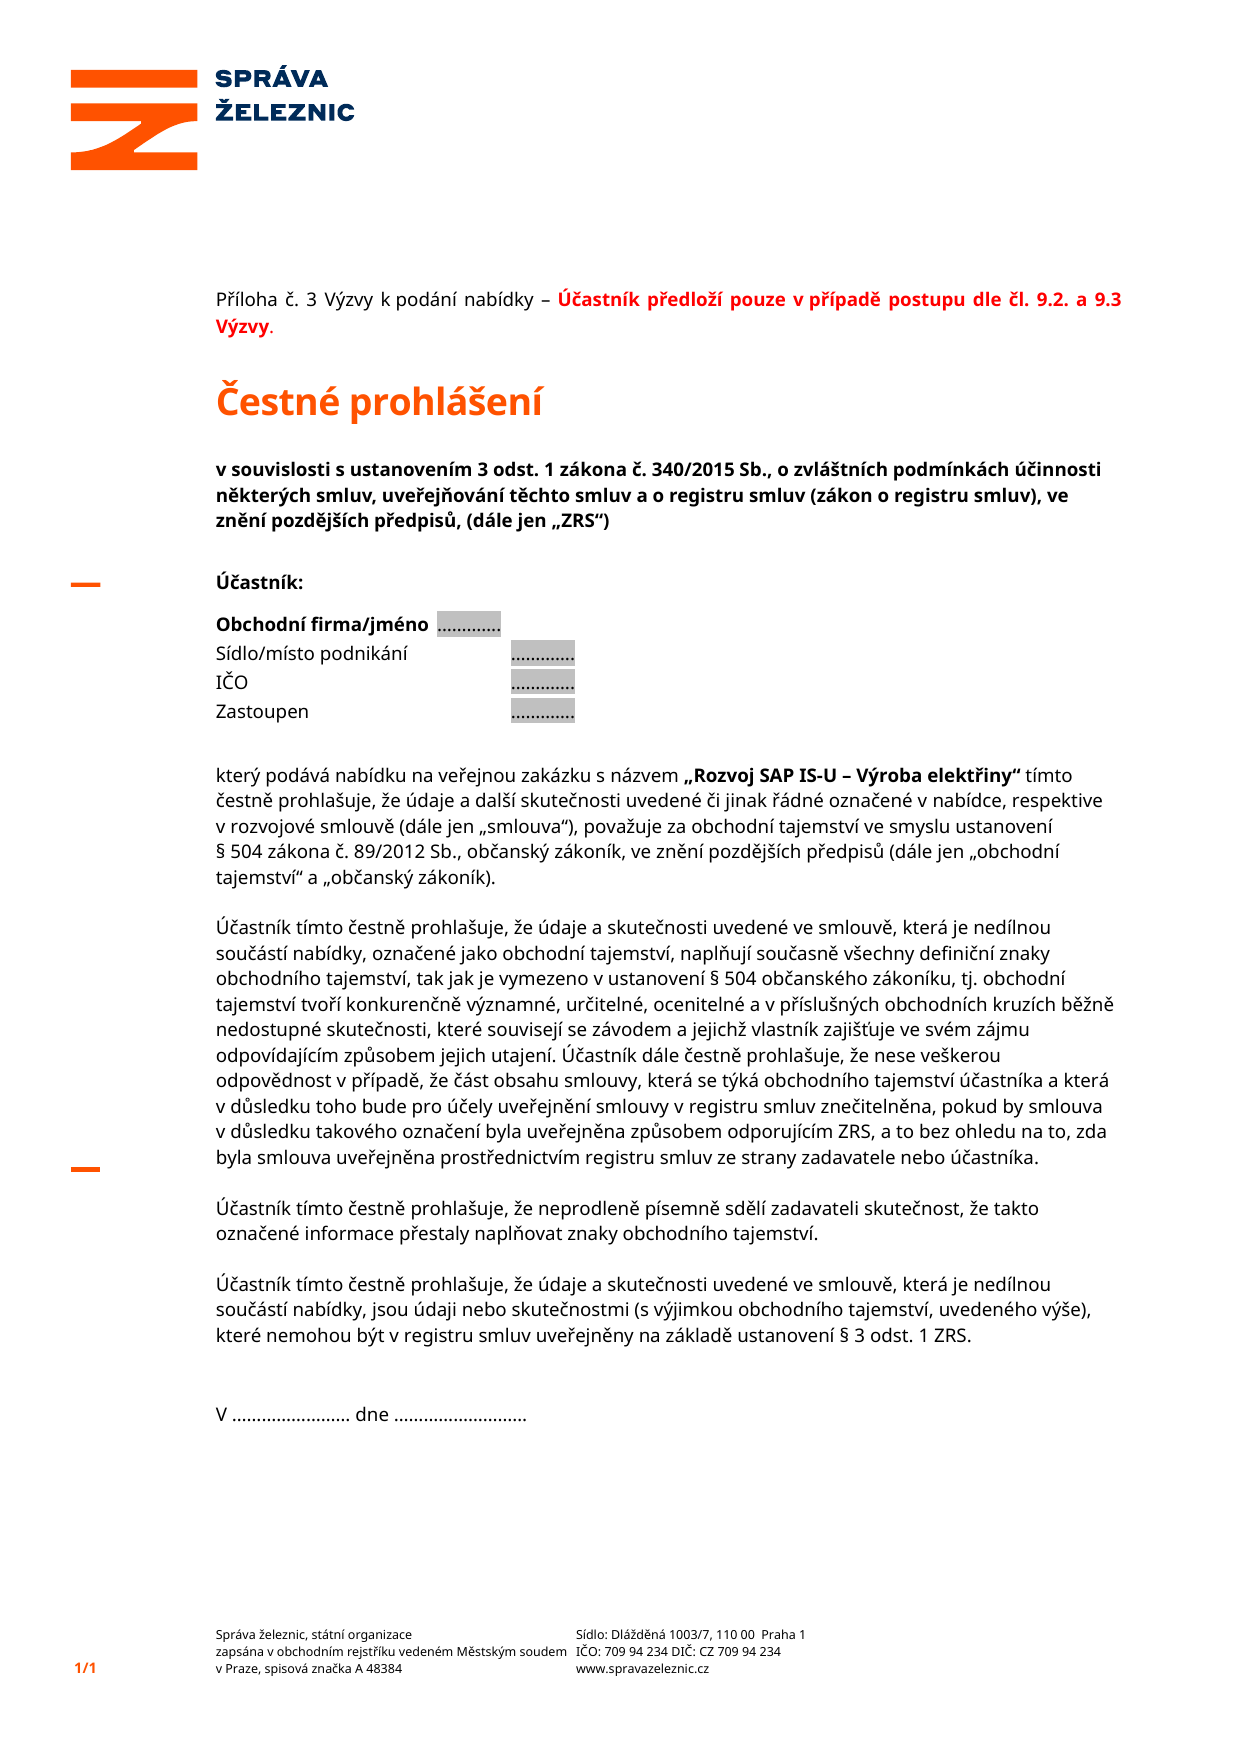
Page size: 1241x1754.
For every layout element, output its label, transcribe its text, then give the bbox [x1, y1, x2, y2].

text Sídlo/místo podnikání …………. [216, 637, 1122, 666]
text Obchodní firma/jméno …………. [216, 608, 1122, 637]
text Účastník tímto čestně prohlašuje, že neprodleně písemně sdělí zadavateli skutečnost, že takto označené informace přestaly naplňovat znaky obchodního tajemství. [216, 1195, 1122, 1246]
text Příloha č. 3 Výzvy k podání nabídky – Účastník předloží pouze v případě postupu dle čl. 9.2. a 9.3 Výzvy. [216, 286, 1122, 339]
text Účastník: [216, 565, 1122, 596]
text v souvislosti s ustanovením 3 odst. 1 zákona č. 340/2015 Sb., o zvláštních podmínkách účinnosti některých smluv, uveřejňování těchto smluv a o registru smluv (zákon o registru smluv), ve znění pozdějších předpisů, (dále jen „ZRS“) [216, 456, 1122, 533]
text V …………………… dne ……………………… [216, 1398, 1121, 1427]
subtitle Čestné prohlášení [216, 375, 1122, 426]
text Účastník tímto čestně prohlašuje, že údaje a skutečnosti uvedené ve smlouvě, která je nedílnou součástí nabídky, označené jako obchodní tajemství, naplňují současně všechny definiční znaky obchodního tajemství, tak jak je vymezeno v ustanovení § 504 občanského zákoníku, tj. obchodní tajemství tvoří konkurenčně významné, určitelné, ocenitelné a v příslušných obchodních kruzích běžně nedostupné skutečnosti, které souvisejí se závodem a jejichž vlastník zajišťuje ve svém zájmu odpovídajícím způsobem jejich utajení. Účastník dále čestně prohlašuje, že nese veškerou odpovědnost v případě, že část obsahu smlouvy, která se týká obchodního tajemství účastníka a která v důsledku toho bude pro účely uveřejnění smlouvy v registru smluv znečitelněna, pokud by smlouva v důsledku takového označení byla uveřejněna způsobem odporujícím ZRS, a to bez ohledu na to, zda byla smlouva uveřejněna prostřednictvím registru smluv ze strany zadavatele nebo účastníka. [216, 914, 1122, 1170]
text Účastník tímto čestně prohlašuje, že údaje a skutečnosti uvedené ve smlouvě, která je nedílnou součástí nabídky, jsou údaji nebo skutečnostmi (s výjimkou obchodního tajemství, uvedeného výše), které nemohou být v registru smluv uveřejněny na základě ustanovení § 3 odst. 1 ZRS. [216, 1271, 1122, 1347]
text který podává nabídku na veřejnou zakázku s názvem „Rozvoj SAP IS-U – Výroba elektřiny“ tímto čestně prohlašuje, že údaje a další skutečnosti uvedené či jinak řádné označené v nabídce, respektive v rozvojové smlouvě (dále jen „smlouva“), považuje za obchodní tajemství ve smyslu ustanovení § 504 zákona č. 89/2012 Sb., občanský zákoník, ve znění pozdějších předpisů (dále jen „obchodní tajemství“ a „občanský zákoník). [216, 762, 1122, 889]
text Zastoupen …………. [216, 695, 1122, 724]
text IČO …………. [216, 666, 1122, 695]
